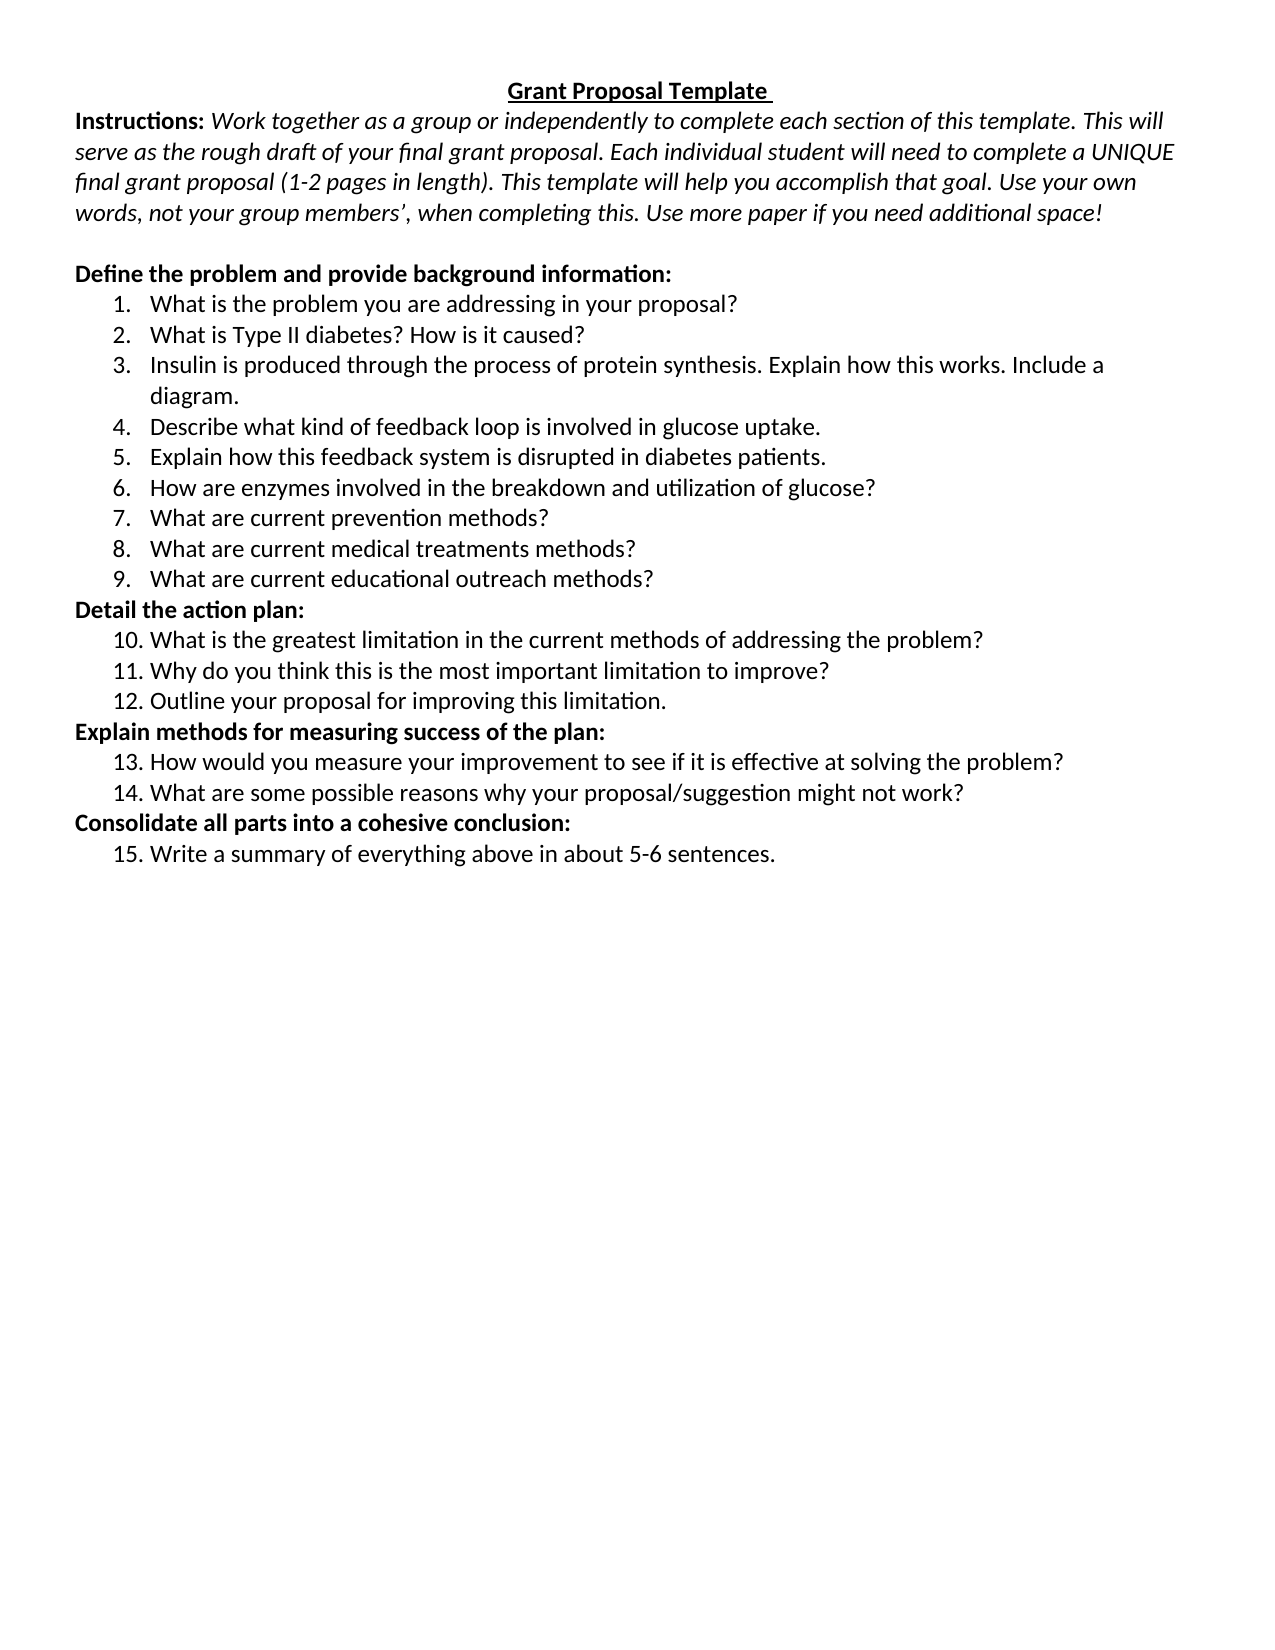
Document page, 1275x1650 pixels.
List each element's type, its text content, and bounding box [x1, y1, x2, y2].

list What is the greatest limitation in the current methods of addressing the problem? [112, 624, 1200, 655]
list Write a summary of everything above in about 5-6 sentences. [112, 838, 1200, 868]
list Insulin is produced through the process of protein synthesis. Explain how this works. Include a diagram. [112, 350, 1200, 411]
list How would you measure your improvement to see if it is effective at solving the problem? [112, 746, 1200, 777]
text Detail the action plan: [75, 594, 1200, 624]
list Outline your proposal for improving this limitation. [112, 685, 1200, 716]
text Grant Proposal Template [75, 75, 1200, 106]
text Consolidate all parts into a cohesive conclusion: [75, 807, 1200, 838]
list What are some possible reasons why your proposal/suggestion might not work? [112, 777, 1200, 807]
list What is the problem you are addressing in your proposal? [112, 289, 1200, 319]
list How are enzymes involved in the breakdown and utilization of glucose? [112, 472, 1200, 502]
text Explain methods for measuring success of the plan: [75, 716, 1200, 746]
text Define the problem and provide background information: [75, 258, 1200, 289]
list What are current prevention methods? [112, 502, 1200, 533]
list Describe what kind of feedback loop is involved in glucose uptake. [112, 411, 1200, 441]
list What is Type II diabetes? How is it caused? [112, 319, 1200, 350]
list Explain how this feedback system is disrupted in diabetes patients. [112, 441, 1200, 472]
text Instructions: Work together as a group or independently to complete each section of this template. This will serve as the rough draft of your final grant proposal. Each individual student will need to complete a UNIQUE final grant proposal (1-2 pages in length). This template will help you accomplish that goal. Use your own words, not your group members’, when completing this. Use more paper if you need additional space! [75, 106, 1200, 228]
list Why do you think this is the most important limitation to improve? [112, 655, 1200, 685]
list What are current medical treatments methods? [112, 533, 1200, 563]
list What are current educational outreach methods? [112, 563, 1200, 594]
